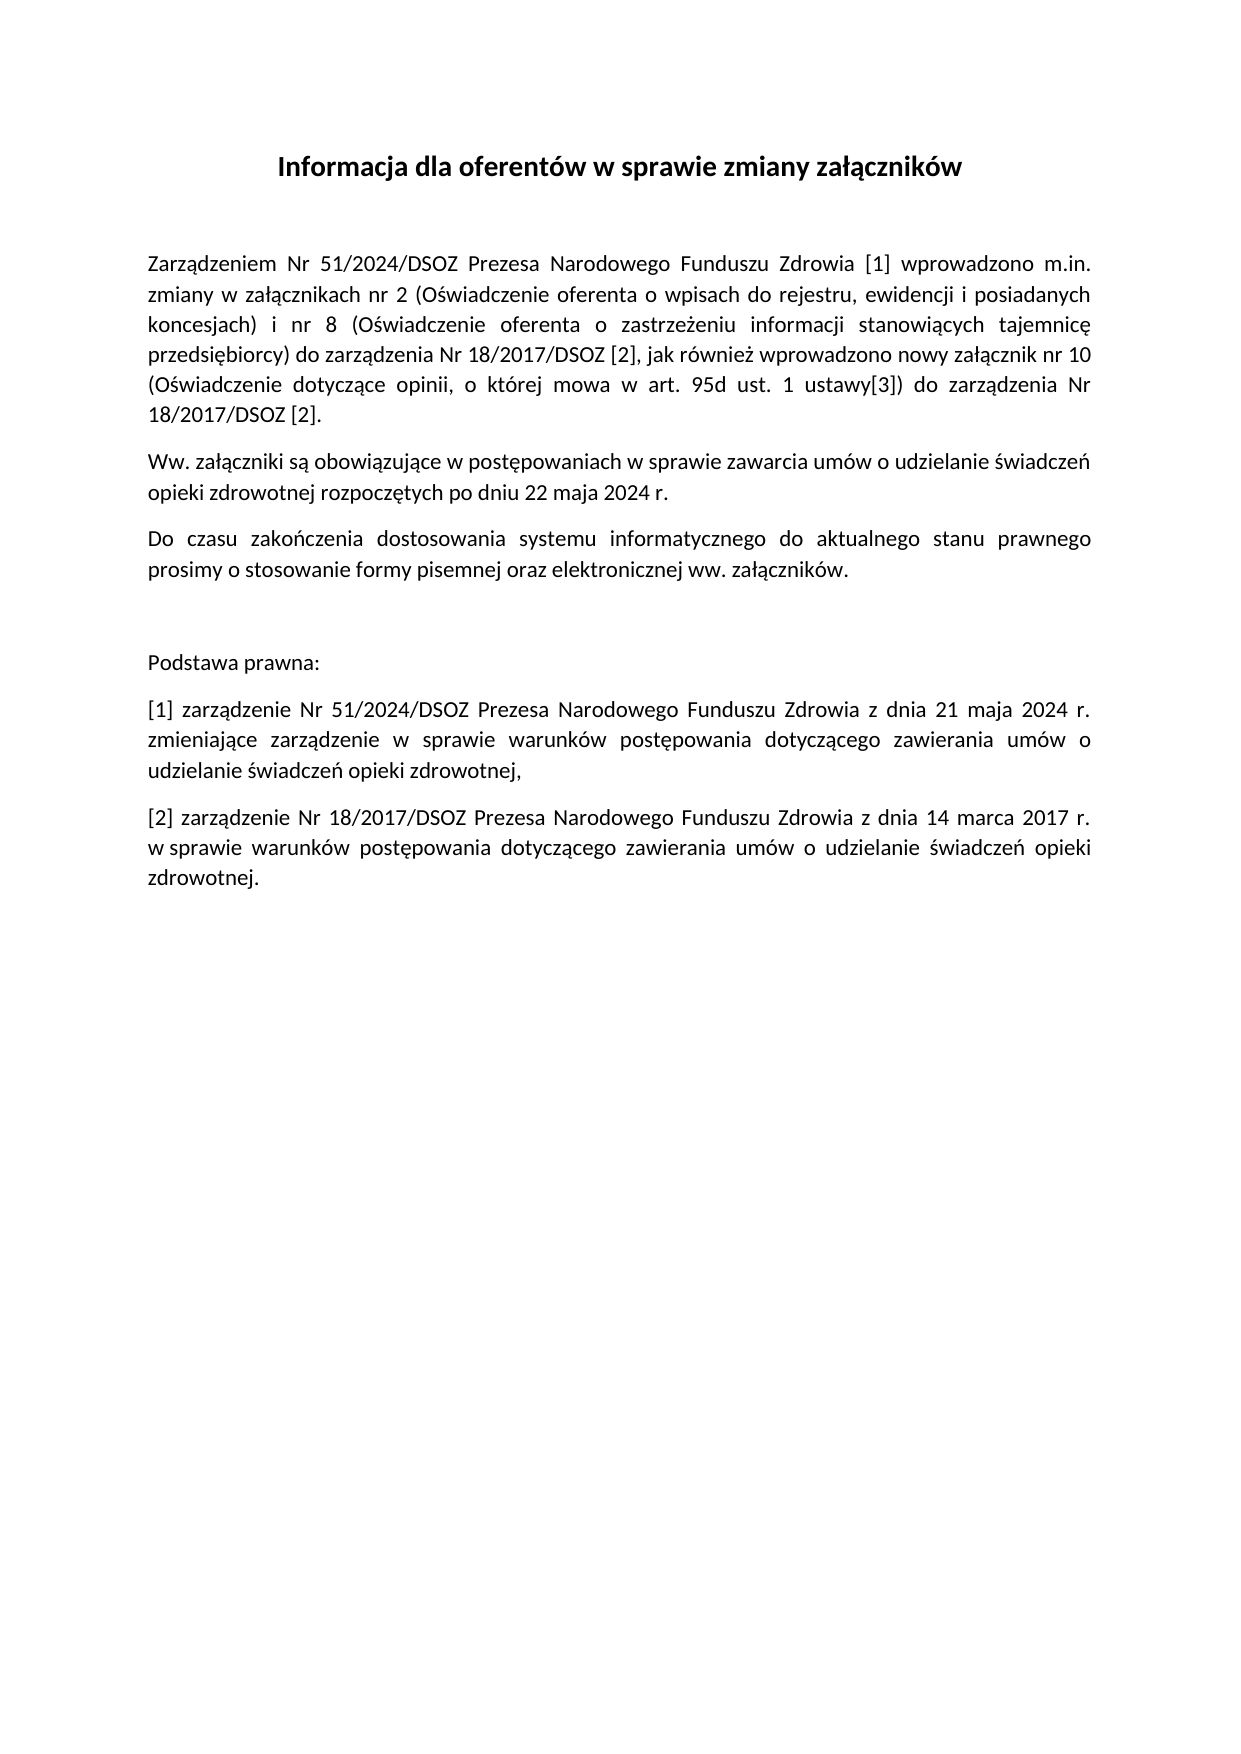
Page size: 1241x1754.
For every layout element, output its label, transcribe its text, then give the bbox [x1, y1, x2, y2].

text Zarządzeniem Nr 51/2024/DSOZ Prezesa Narodowego Funduszu Zdrowia [1] wprowadzono m.in. zmiany w załącznikach nr 2 (Oświadczenie oferenta o wpisach do rejestru, ewidencji i posiadanych koncesjach) i nr 8 (Oświadczenie oferenta o zastrzeżeniu informacji stanowiących tajemnicę przedsiębiorcy) do zarządzenia Nr 18/2017/DSOZ [2], jak również wprowadzono nowy załącznik nr 10 (Oświadczenie dotyczące opinii, o której mowa w art. 95d ust. 1 ustawy[3]) do zarządzenia Nr 18/2017/DSOZ [2]. [148, 249, 1093, 429]
text Do czasu zakończenia dostosowania systemu informatycznego do aktualnego stanu prawnego prosimy o stosowanie formy pisemnej oraz elektronicznej ww. załączników. [148, 524, 1093, 583]
text Ww. załączniki są obowiązujące w postępowaniach w sprawie zawarcia umów o udzielanie świadczeń opieki zdrowotnej rozpoczętych po dniu 22 maja 2024 r. [148, 447, 1093, 506]
text [1] zarządzenie Nr 51/2024/DSOZ Prezesa Narodowego Funduszu Zdrowia z dnia 21 maja 2024 r. zmieniające zarządzenie w sprawie warunków postępowania dotyczącego zawierania umów o udzielanie świadczeń opieki zdrowotnej, [148, 695, 1093, 784]
text Podstawa prawna: [148, 648, 1093, 677]
text [2] zarządzenie Nr 18/2017/DSOZ Prezesa Narodowego Funduszu Zdrowia z dnia 14 marca 2017 r. w sprawie warunków postępowania dotyczącego zawierania umów o udzielanie świadczeń opieki zdrowotnej. [148, 803, 1093, 891]
text Informacja dla oferentów w sprawie zmiany załączników [148, 148, 1093, 183]
